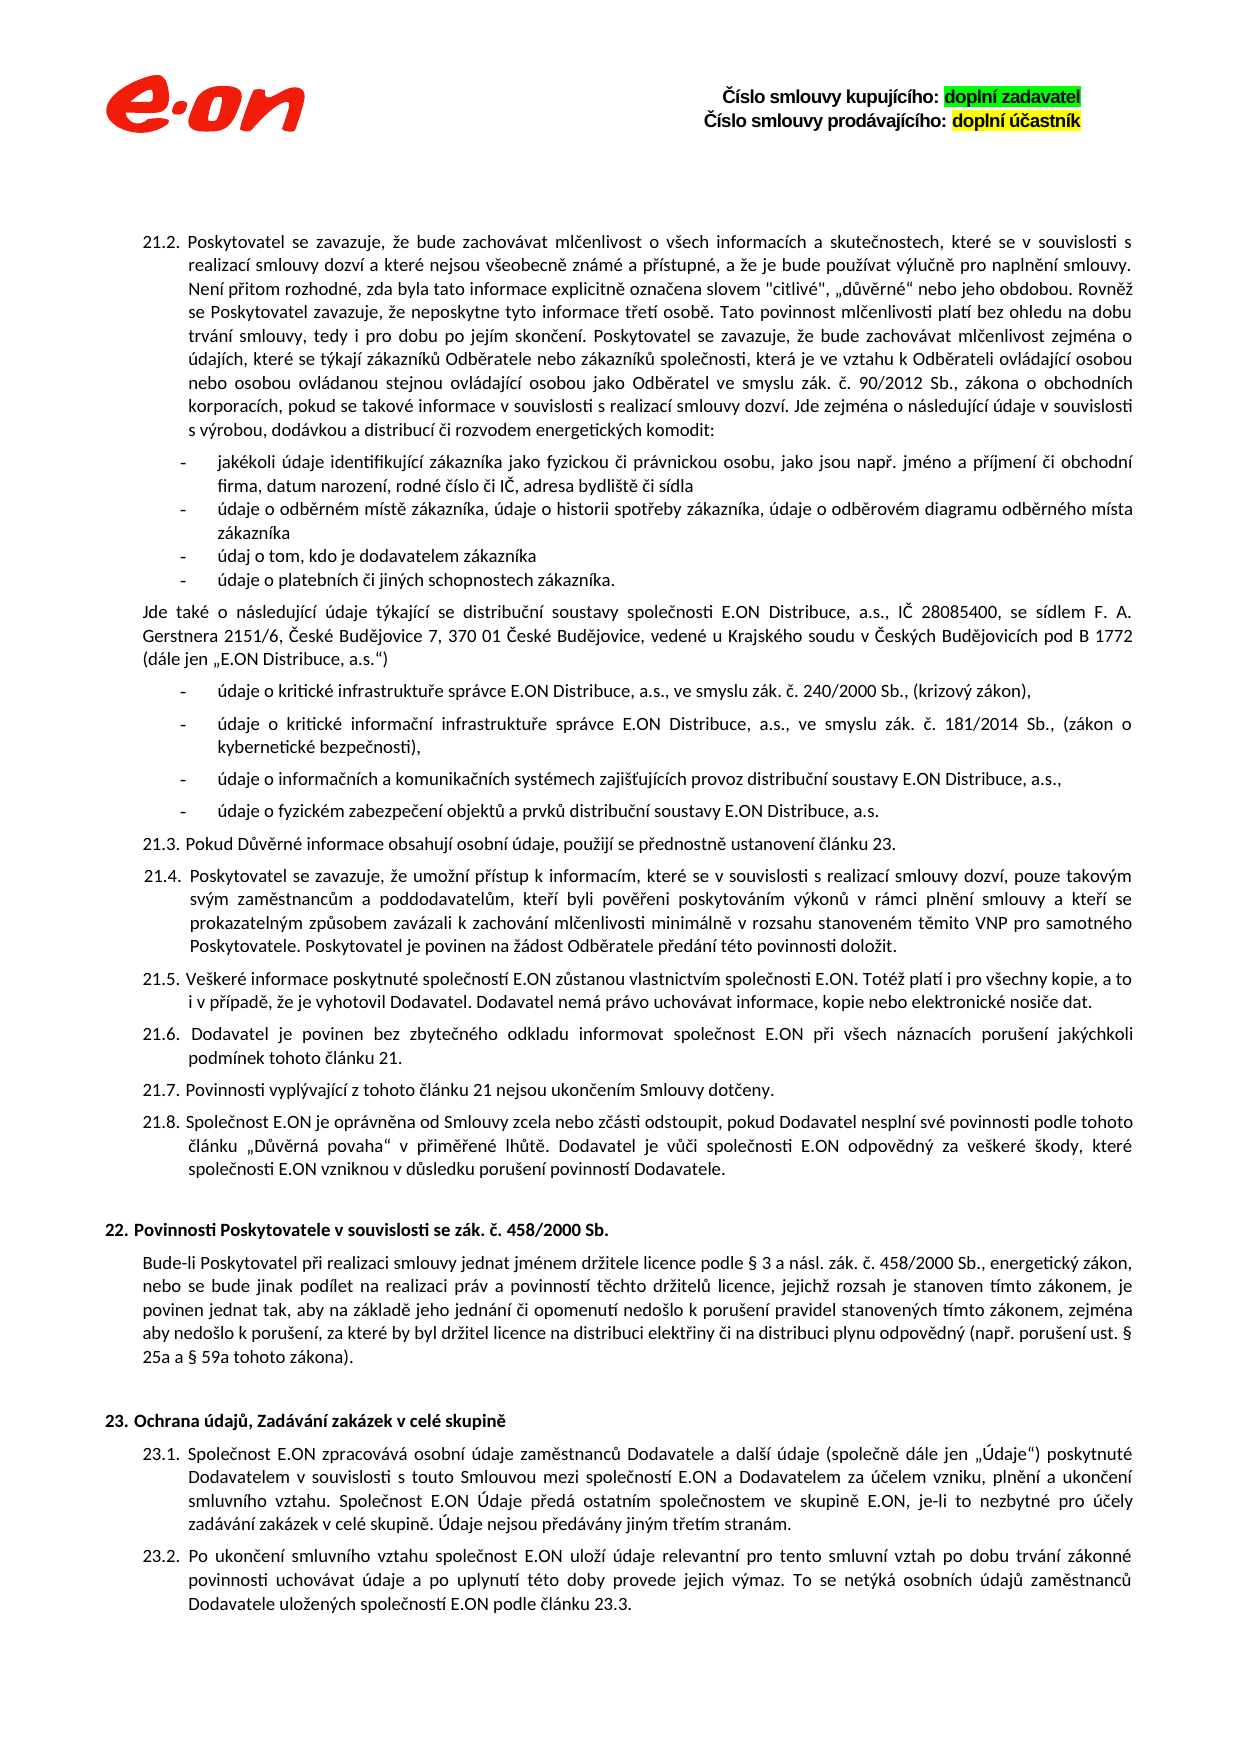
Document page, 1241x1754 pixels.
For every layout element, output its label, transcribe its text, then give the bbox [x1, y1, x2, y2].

text 21.5. Veškeré informace poskytnuté společností E.ON zůstanou vlastnictvím společnosti E.ON. Totéž platí i pro všechny kopie, a to i v případě, že je vyhotovil Dodavatel. Dodavatel nemá právo uchovávat informace, kopie nebo elektronické nosiče dat. [142, 967, 1134, 1013]
list údaj o tom, kdo je dodavatelem zákazníka [180, 544, 1134, 567]
text 21.2. Poskytovatel se zavazuje, že bude zachovávat mlčenlivost o všech informacích a skutečnostech, které se v souvislosti s realizací smlouvy dozví a které nejsou všeobecně známé a přístupné, a že je bude používat výlučně pro naplnění smlouvy. Není přitom rozhodné, zda byla tato informace explicitně označena slovem "citlivé", „důvěrné“ nebo jeho obdobou. Rovněž se Poskytovatel zavazuje, že neposkytne tyto informace třetí osobě. Tato povinnost mlčenlivosti platí bez ohledu na dobu trvání smlouvy, tedy i pro dobu po jejím skončení. Poskytovatel se zavazuje, že bude zachovávat mlčenlivost zejména o údajích, které se týkají zákazníků Odběratele nebo zákazníků společnosti, která je ve vztahu k Odběrateli ovládající osobou nebo osobou ovládanou stejnou ovládající osobou jako Odběratel ve smyslu zák. č. 90/2012 Sb., zákona o obchodních korporacích, pokud se takové informace v souvislosti s realizací smlouvy dozví. Jde zejména o následující údaje v souvislosti s výrobou, dodávkou a distribucí či rozvodem energetických komodit: [142, 230, 1134, 441]
text 21.4. Poskytovatel se zavazuje, že umožní přístup k informacím, které se v souvislosti s realizací smlouvy dozví, pouze takovým svým zaměstnancům a poddodavatelům, kteří byli pověřeni poskytováním výkonů v rámci plnění smlouvy a kteří se prokazatelným způsobem zavázali k zachování mlčenlivosti minimálně v rozsahu stanoveném těmito VNP pro samotného Poskytovatele. Poskytovatel je povinen na žádost Odběratele předání této povinnosti doložit. [144, 864, 1134, 958]
text 23.2. Po ukončení smluvního vztahu společnost E.ON uloží údaje relevantní pro tento smluvní vztah po dobu trvání zákonné povinnosti uchovávat údaje a po uplynutí této doby provede jejich výmaz. To se netýká osobních údajů zaměstnanců Dodavatele uložených společností E.ON podle článku 23.3. [142, 1544, 1134, 1614]
list údaje o kritické infrastruktuře správce E.ON Distribuce, a.s., ve smyslu zák. č. 240/2000 Sb., (krizový zákon), [180, 679, 1134, 702]
list údaje o kritické informační infrastruktuře správce E.ON Distribuce, a.s., ve smyslu zák. č. 181/2014 Sb., (zákon o kybernetické bezpečnosti), [180, 712, 1134, 758]
list jakékoli údaje identifikující zákazníka jako fyzickou či právnickou osobu, jako jsou např. jméno a příjmení či obchodní firma, datum narození, rodné číslo či IČ, adresa bydliště či sídla [180, 450, 1134, 497]
text 23.1. Společnost E.ON zpracovává osobní údaje zaměstnanců Dodavatele a další údaje (společně dále jen „Údaje“) poskytnuté Dodavatelem v souvislosti s touto Smlouvou mezi společností E.ON a Dodavatelem za účelem vzniku, plnění a ukončení smluvního vztahu. Společnost E.ON Údaje předá ostatním společnostem ve skupině E.ON, je-li to nezbytné pro účely zadávání zakázek v celé skupině. Údaje nejsou předávány jiným třetím stranám. [142, 1442, 1134, 1535]
list údaje o informačních a komunikačních systémech zajišťujících provoz distribuční soustavy E.ON Distribuce, a.s., [180, 767, 1134, 790]
list údaje o odběrném místě zákazníka, údaje o historii spotřeby zákazníka, údaje o odběrovém diagramu odběrného místa zákazníka [180, 497, 1134, 544]
subtitle 22. Povinnosti Poskytovatele v souvislosti se zák. č. 458/2000 Sb. [105, 1218, 1134, 1241]
text 21.7. Povinnosti vyplývající z tohoto článku 21 nejsou ukončením Smlouvy dotčeny. [142, 1078, 1134, 1101]
text Jde také o následující údaje týkající se distribuční soustavy společnosti E.ON Distribuce, a.s., IČ 28085400, se sídlem F. A. Gerstnera 2151/6, České Budějovice 7, 370 01 České Budějovice, vedené u Krajského soudu v Českých Budějovicích pod B 1772 (dále jen „E.ON Distribuce, a.s.“) [142, 600, 1134, 670]
text Bude-li Poskytovatel při realizaci smlouvy jednat jménem držitele licence podle § 3 a násl. zák. č. 458/2000 Sb., energetický zákon, nebo se bude jinak podílet na realizaci práv a povinností těchto držitelů licence, jejichž rozsah je stanoven tímto zákonem, je povinen jednat tak, aby na základě jeho jednání či opomenutí nedošlo k porušení pravidel stanovených tímto zákonem, zejména aby nedošlo k porušení, za které by byl držitel licence na distribuci elektřiny či na distribuci plynu odpovědný (např. porušení ust. § 25a a § 59a tohoto zákona). [142, 1251, 1134, 1368]
subtitle 23. Ochrana údajů, Zadávání zakázek v celé skupině [105, 1409, 1134, 1432]
list údaje o platebních či jiných schopnostech zákazníka. [180, 568, 1134, 591]
text 21.6. Dodavatel je povinen bez zbytečného odkladu informovat společnost E.ON při všech náznacích porušení jakýchkoli podmínek tohoto článku 21. [142, 1023, 1134, 1069]
text 21.8. Společnost E.ON je oprávněna od Smlouvy zcela nebo zčásti odstoupit, pokud Dodavatel nesplní své povinnosti podle tohoto článku „Důvěrná povaha“ v přiměřené lhůtě. Dodavatel je vůči společnosti E.ON odpovědný za veškeré škody, které společnosti E.ON vzniknou v důsledku porušení povinností Dodavatele. [142, 1111, 1134, 1181]
list údaje o fyzickém zabezpečení objektů a prvků distribuční soustavy E.ON Distribuce, a.s. [180, 800, 1134, 823]
text 21.3. Pokud Důvěrné informace obsahují osobní údaje, použijí se přednostně ustanovení článku 23. [142, 832, 1134, 855]
